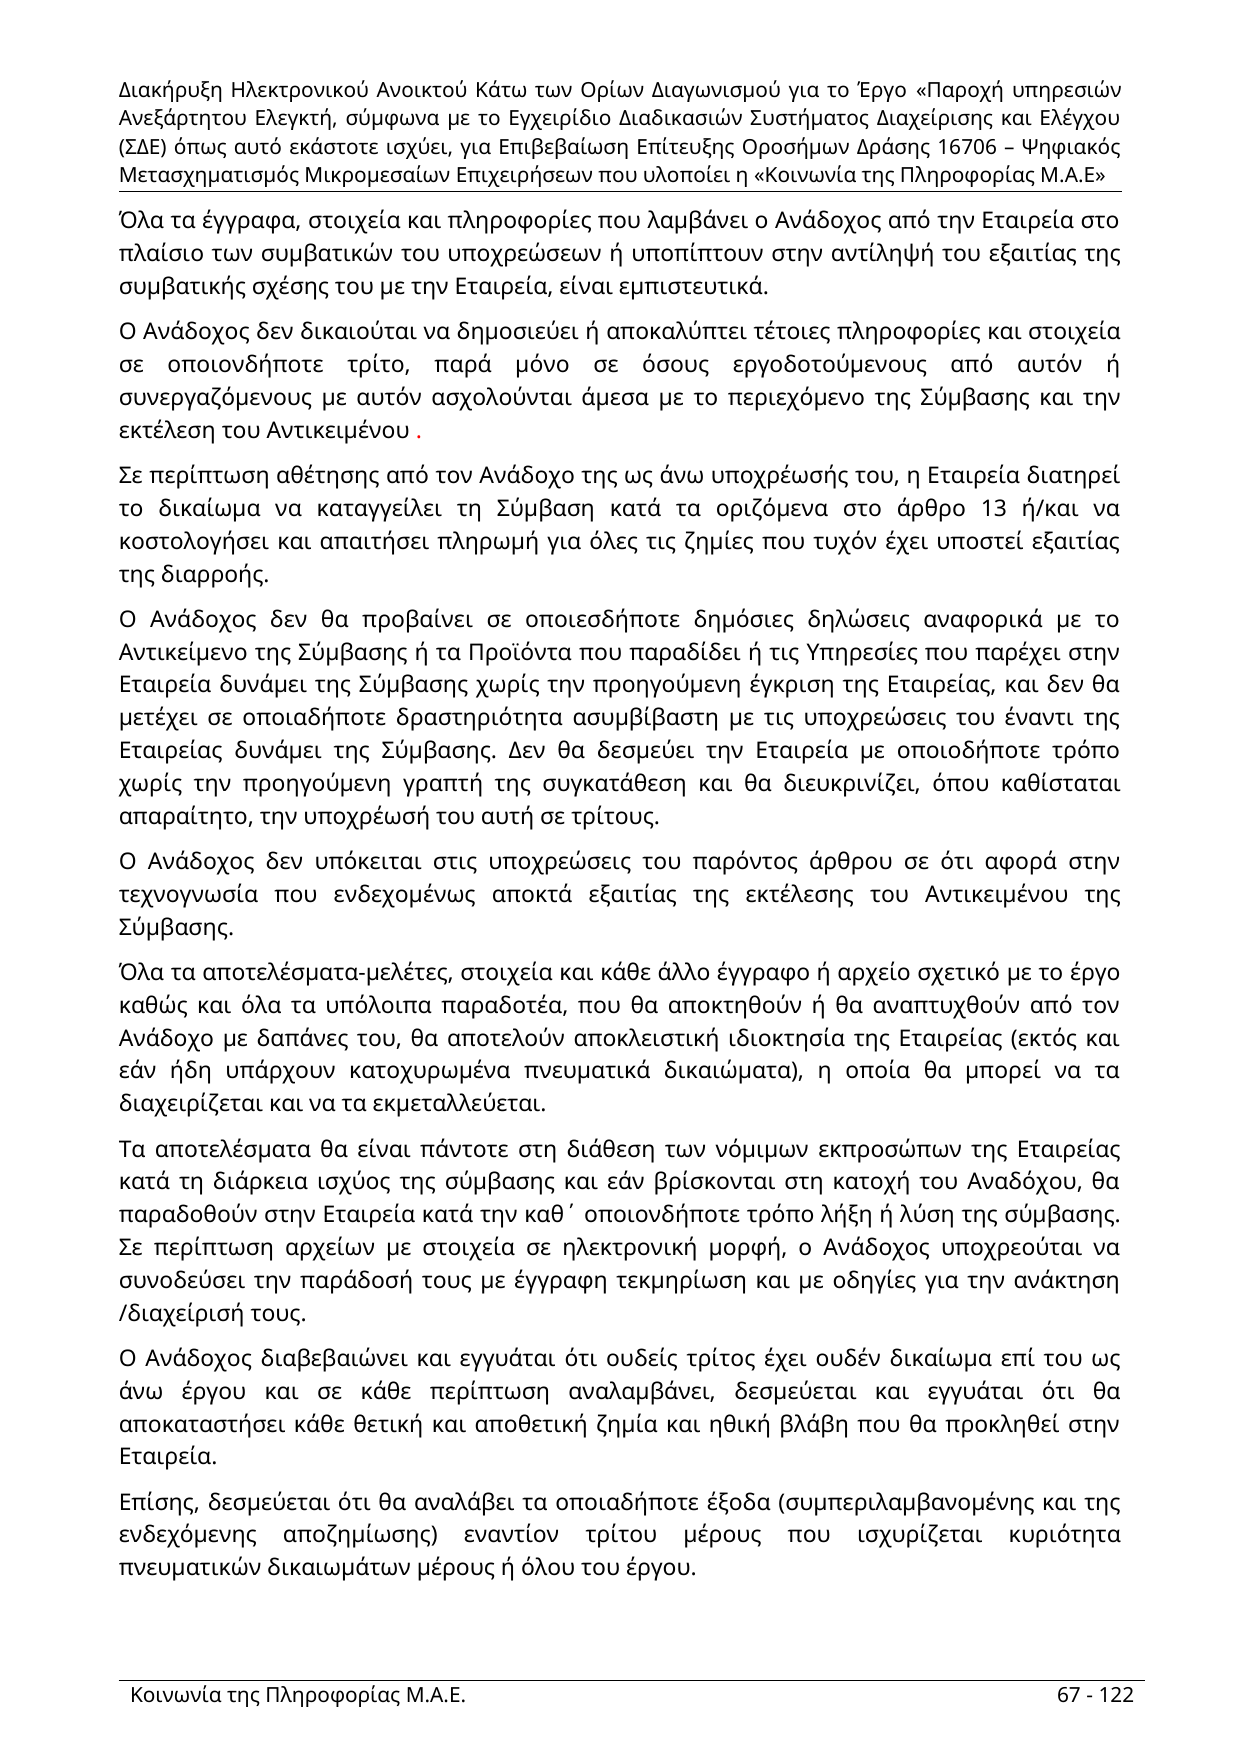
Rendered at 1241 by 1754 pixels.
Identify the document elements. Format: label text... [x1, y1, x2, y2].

text Ο Ανάδοχος διαβεβαιώνει και εγγυάται ότι ουδείς τρίτος έχει ουδέν δικαίωμα επί του ως άνω έργου και σε κάθε περίπτωση αναλαμβάνει, δεσμεύεται και εγγυάται ότι θα αποκαταστήσει κάθε θετική και αποθετική ζημία και ηθική βλάβη που θα προκληθεί στην Εταιρεία. [118, 1342, 1122, 1472]
text Όλα τα αποτελέσματα-μελέτες, στοιχεία και κάθε άλλο έγγραφο ή αρχείο σχετικό με το έργο καθώς και όλα τα υπόλοιπα παραδοτέα, που θα αποκτηθούν ή θα αναπτυχθούν από τον Ανάδοχο με δαπάνες του, θα αποτελούν αποκλειστική ιδιοκτησία της Εταιρείας (εκτός και εάν ήδη υπάρχουν κατοχυρωμένα πνευματικά δικαιώματα), η οποία θα μπορεί να τα διαχειρίζεται και να τα εκμεταλλεύεται. [118, 956, 1122, 1118]
text Ο Ανάδοχος δεν δικαιούται να δημοσιεύει ή αποκαλύπτει τέτοιες πληροφορίες και στοιχεία σε οποιονδήποτε τρίτο, παρά μόνο σε όσους εργοδοτούμενους από αυτόν ή συνεργαζόμενους με αυτόν ασχολούνται άμεσα με το περιεχόμενο της Σύμβασης και την εκτέλεση του Αντικειμένου . [118, 315, 1122, 445]
text Επίσης, δεσμεύεται ότι θα αναλάβει τα οποιαδήποτε έξοδα (συμπεριλαμβανομένης και της ενδεχόμενης αποζημίωσης) εναντίον τρίτου μέρους που ισχυρίζεται κυριότητα πνευματικών δικαιωμάτων μέρους ή όλου του έργου. [118, 1486, 1122, 1582]
text Όλα τα έγγραφα, στοιχεία και πληροφορίες που λαμβάνει ο Ανάδοχος από την Εταιρεία στο πλαίσιο των συμβατικών του υποχρεώσεων ή υποπίπτουν στην αντίληψή του εξαιτίας της συμβατικής σχέσης του με την Εταιρεία, είναι εμπιστευτικά. [118, 204, 1122, 301]
text Σε περίπτωση αθέτησης από τον Ανάδοχο της ως άνω υποχρέωσής του, η Εταιρεία διατηρεί το δικαίωμα να καταγγείλει τη Σύμβαση κατά τα οριζόμενα στο άρθρο 13 ή/και να κοστολογήσει και απαιτήσει πληρωμή για όλες τις ζημίες που τυχόν έχει υποστεί εξαιτίας της διαρροής. [118, 459, 1122, 589]
text Ο Ανάδοχος δεν υπόκειται στις υποχρεώσεις του παρόντος άρθρου σε ότι αφορά στην τεχνογνωσία που ενδεχομένως αποκτά εξαιτίας της εκτέλεσης του Αντικειμένου της Σύμβασης. [118, 845, 1122, 942]
text Τα αποτελέσματα θα είναι πάντοτε στη διάθεση των νόμιμων εκπροσώπων της Εταιρείας κατά τη διάρκεια ισχύος της σύμβασης και εάν βρίσκονται στη κατοχή του Αναδόχου, θα παραδοθούν στην Εταιρεία κατά την καθ΄ οποιονδήποτε τρόπο λήξη ή λύση της σύμβασης. Σε περίπτωση αρχείων με στοιχεία σε ηλεκτρονική μορφή, ο Ανάδοχος υποχρεούται να συνοδεύσει την παράδοσή τους με έγγραφη τεκμηρίωση και με οδηγίες για την ανάκτηση /διαχείρισή τους. [118, 1132, 1122, 1328]
text Ο Ανάδοχος δεν θα προβαίνει σε οποιεσδήποτε δημόσιες δηλώσεις αναφορικά με το Αντικείμενο της Σύμβασης ή τα Προϊόντα που παραδίδει ή τις Υπηρεσίες που παρέχει στην Εταιρεία δυνάμει της Σύμβασης χωρίς την προηγούμενη έγκριση της Εταιρείας, και δεν θα μετέχει σε οποιαδήποτε δραστηριότητα ασυμβίβαστη με τις υποχρεώσεις του έναντι της Εταιρείας δυνάμει της Σύμβασης. Δεν θα δεσμεύει την Εταιρεία με οποιοδήποτε τρόπο χωρίς την προηγούμενη γραπτή της συγκατάθεση και θα διευκρινίζει, όπου καθίσταται απαραίτητο, την υποχρέωσή του αυτή σε τρίτους. [118, 603, 1122, 831]
